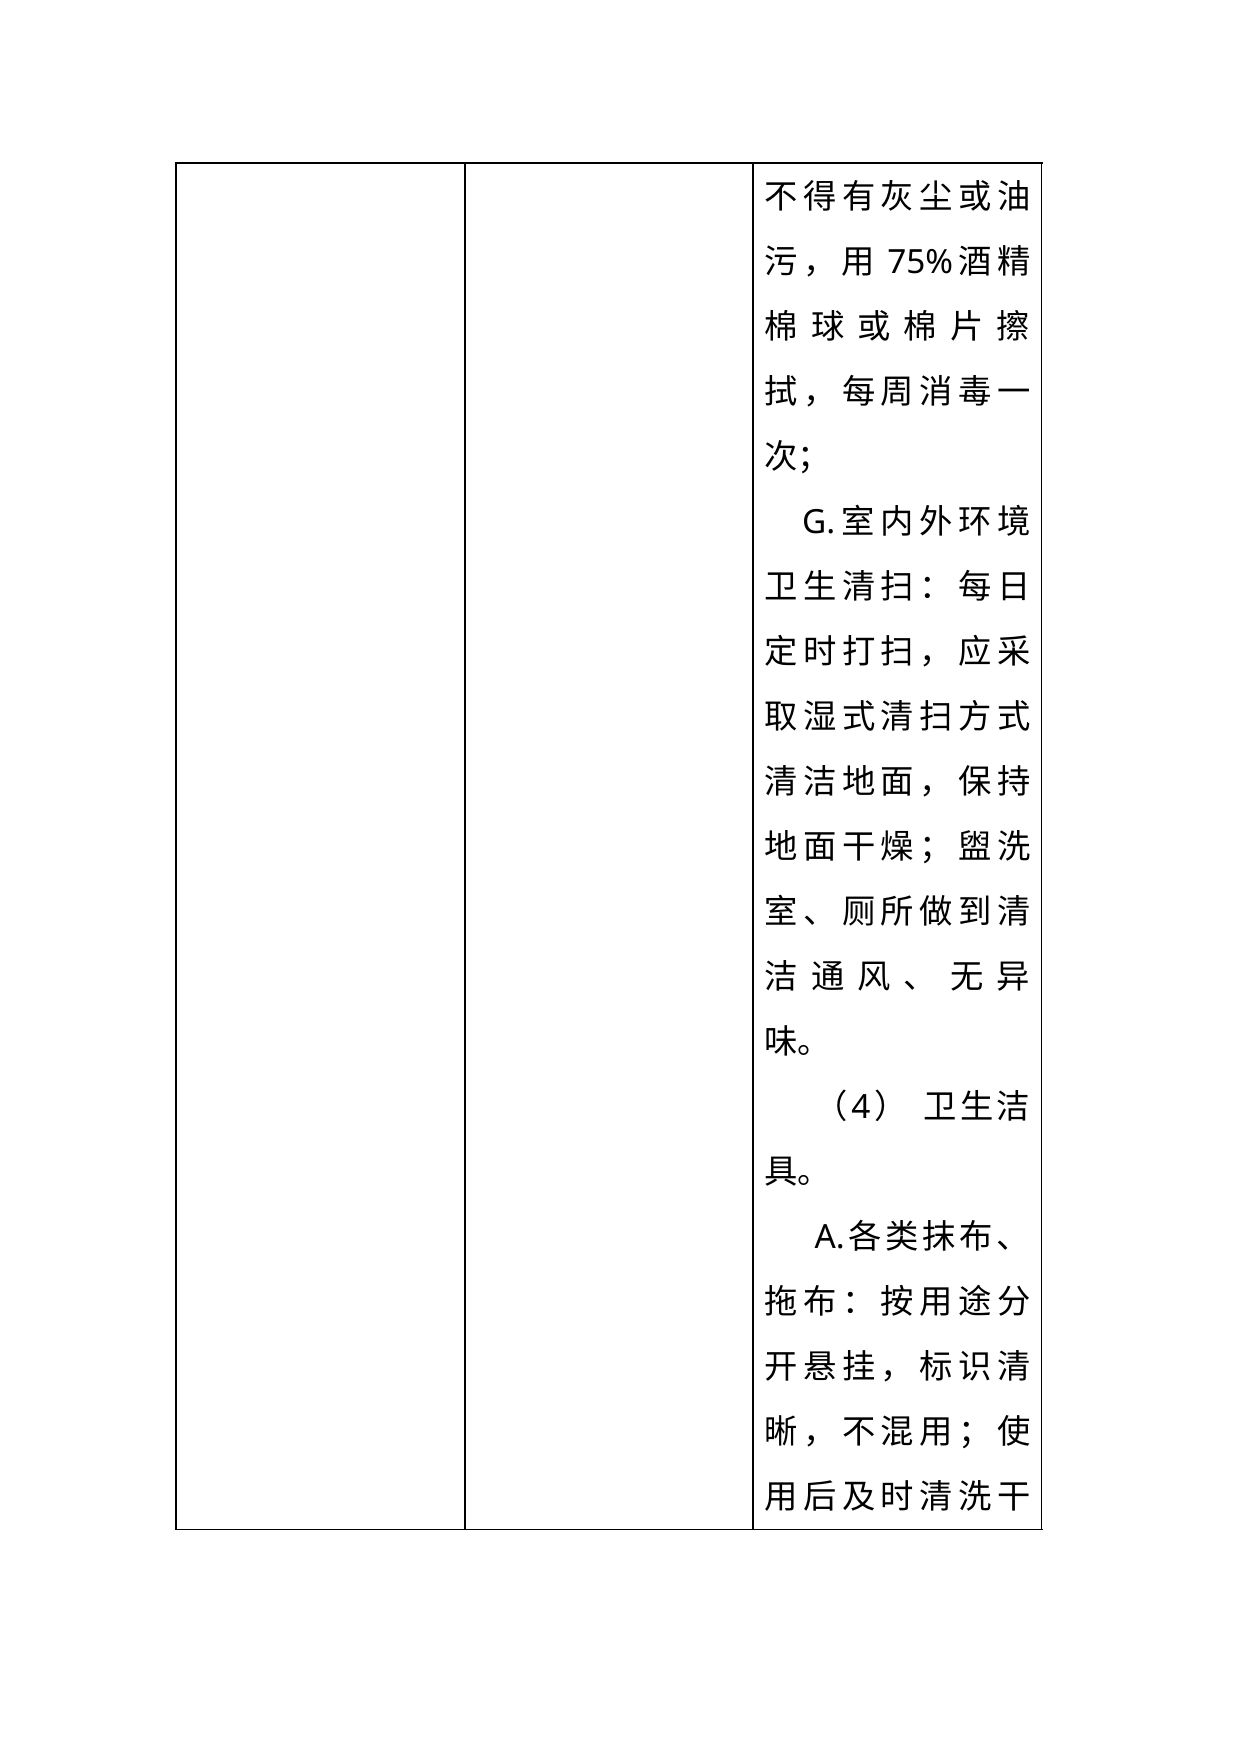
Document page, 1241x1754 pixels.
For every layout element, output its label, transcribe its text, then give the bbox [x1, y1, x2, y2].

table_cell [754, 164, 1041, 1528]
table_cell 1 [177, 164, 464, 1528]
table_cell [466, 164, 752, 1528]
